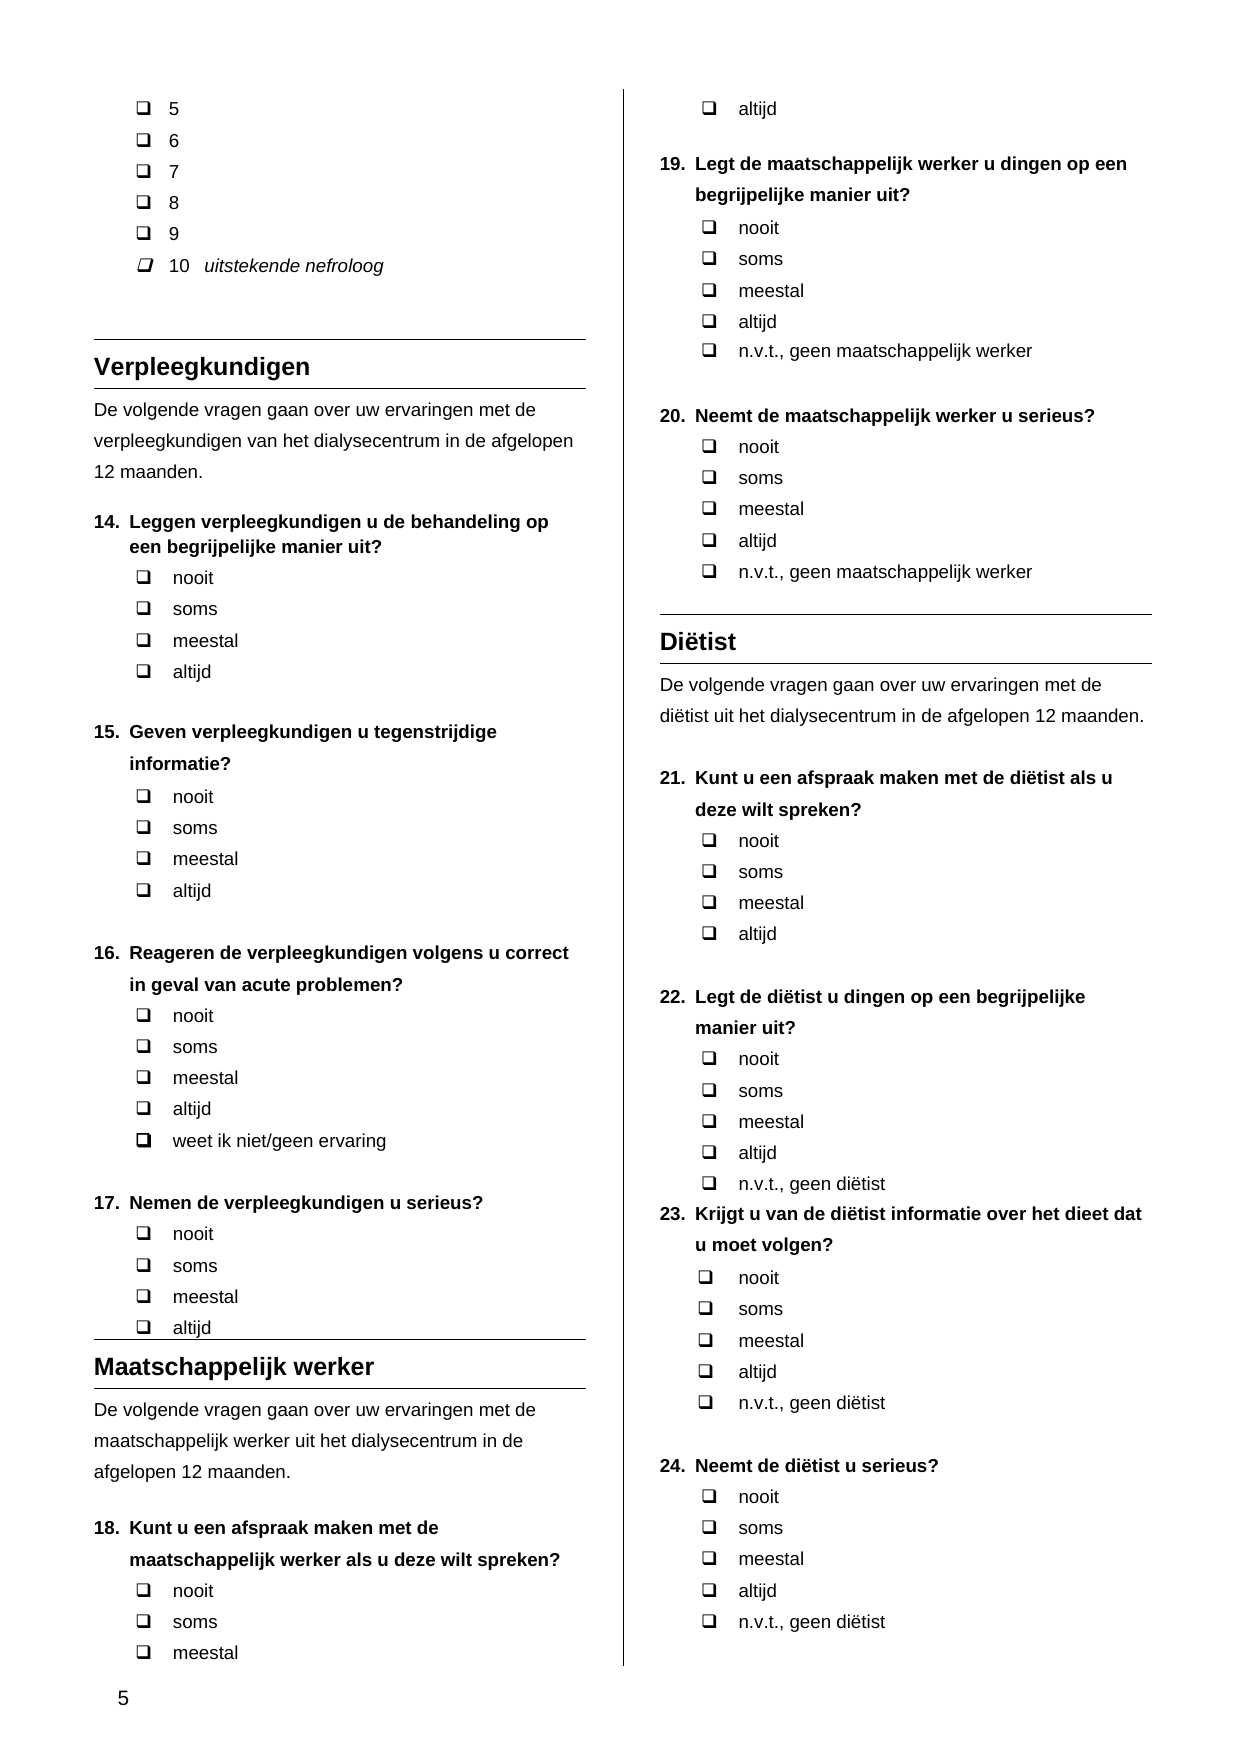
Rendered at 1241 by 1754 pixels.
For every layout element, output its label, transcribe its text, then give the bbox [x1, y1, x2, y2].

text De volgende vragen gaan over uw ervaringen met de verpleegkundigen van het dialysecentrum in de afgelopen 12 maanden. [94, 389, 586, 482]
list nooit [135, 776, 586, 807]
list nooit [135, 557, 586, 589]
list soms [135, 1026, 586, 1057]
list soms [701, 851, 1152, 882]
list Kunt u een afspraak maken met de diëtist als u deze wilt spreken? [659, 757, 1152, 820]
list meestal [135, 1057, 586, 1089]
list nooit [135, 1214, 586, 1245]
list soms [135, 1601, 586, 1632]
list altijd [701, 914, 1152, 945]
list nooit [701, 820, 1152, 851]
list meestal [701, 270, 1152, 301]
list 10 uitstekende nefroloog [135, 245, 586, 276]
list n.v.t., geen maatschappelijk werker [701, 551, 1152, 582]
list nooit [697, 1257, 1152, 1289]
list soms [701, 457, 1152, 489]
list nooit [701, 426, 1152, 457]
list meestal [701, 1101, 1152, 1132]
list n.v.t., geen diëtist [701, 1164, 1152, 1195]
list n.v.t., geen diëtist [701, 1601, 1152, 1632]
list altijd [135, 1089, 586, 1120]
list Krijgt u van de diëtist informatie over het dieet dat u moet volgen? [659, 1195, 1152, 1257]
list Neemt de maatschappelijk werker u serieus? [659, 395, 1152, 426]
list 5 [135, 89, 586, 120]
list soms [701, 1070, 1152, 1101]
list meestal [135, 620, 586, 651]
list Nemen de verpleegkundigen u serieus? [94, 1182, 586, 1214]
list Reageren de verpleegkundigen volgens u correct in geval van acute problemen? [94, 932, 586, 995]
list altijd [701, 1570, 1152, 1601]
list soms [135, 589, 586, 620]
list altijd [135, 1307, 586, 1339]
list Neemt de diëtist u serieus? [659, 1445, 1152, 1476]
list altijd [701, 89, 1152, 120]
list soms [135, 1245, 586, 1276]
list meestal [701, 1539, 1152, 1570]
text De volgende vragen gaan over uw ervaringen met de maatschappelijk werker uit het dialysecentrum in de afgelopen 12 maanden. [94, 1389, 586, 1482]
list Legt de maatschappelijk werker u dingen op een begrijpelijke manier uit? [659, 145, 1152, 207]
list soms [135, 807, 586, 839]
list nooit [701, 1039, 1152, 1070]
list Legt de diëtist u dingen op een begrijpelijke manier uit? [659, 976, 1152, 1039]
list n.v.t., geen diëtist [697, 1382, 1152, 1414]
list 7 [135, 151, 586, 182]
list nooit [135, 1570, 586, 1601]
list 6 [135, 120, 586, 151]
list meestal [135, 1632, 586, 1664]
list n.v.t., geen maatschappelijk werker [701, 332, 1152, 364]
list Geven verpleegkundigen u tegenstrijdige informatie? [94, 714, 586, 776]
text Verpleegkundigen [94, 340, 586, 388]
list soms [701, 1507, 1152, 1539]
text Maatschappelijk werker [94, 1340, 586, 1388]
list meestal [135, 839, 586, 870]
list Leggen verpleegkundigen u de behandeling op een begrijpelijke manier uit? [94, 507, 586, 557]
list altijd [701, 301, 1152, 332]
list meestal [701, 882, 1152, 914]
list Kunt u een afspraak maken met de maatschappelijk werker als u deze wilt spreken? [94, 1507, 586, 1570]
list altijd [701, 520, 1152, 551]
list meestal [135, 1276, 586, 1307]
list altijd [701, 1132, 1152, 1164]
list nooit [135, 995, 586, 1026]
list 9 [135, 214, 586, 245]
list nooit [701, 207, 1152, 239]
list altijd [135, 870, 586, 901]
list nooit [701, 1476, 1152, 1507]
list altijd [135, 651, 586, 682]
list soms [701, 239, 1152, 270]
text De volgende vragen gaan over uw ervaringen met de diëtist uit het dialysecentrum in de afgelopen 12 maanden. [659, 664, 1152, 726]
list meestal [701, 489, 1152, 520]
list altijd [697, 1351, 1152, 1382]
text Diëtist [659, 615, 1152, 664]
list 8 [135, 182, 586, 214]
list weet ik niet/geen ervaring [135, 1120, 586, 1151]
list soms [697, 1289, 1152, 1320]
list meestal [697, 1320, 1152, 1351]
